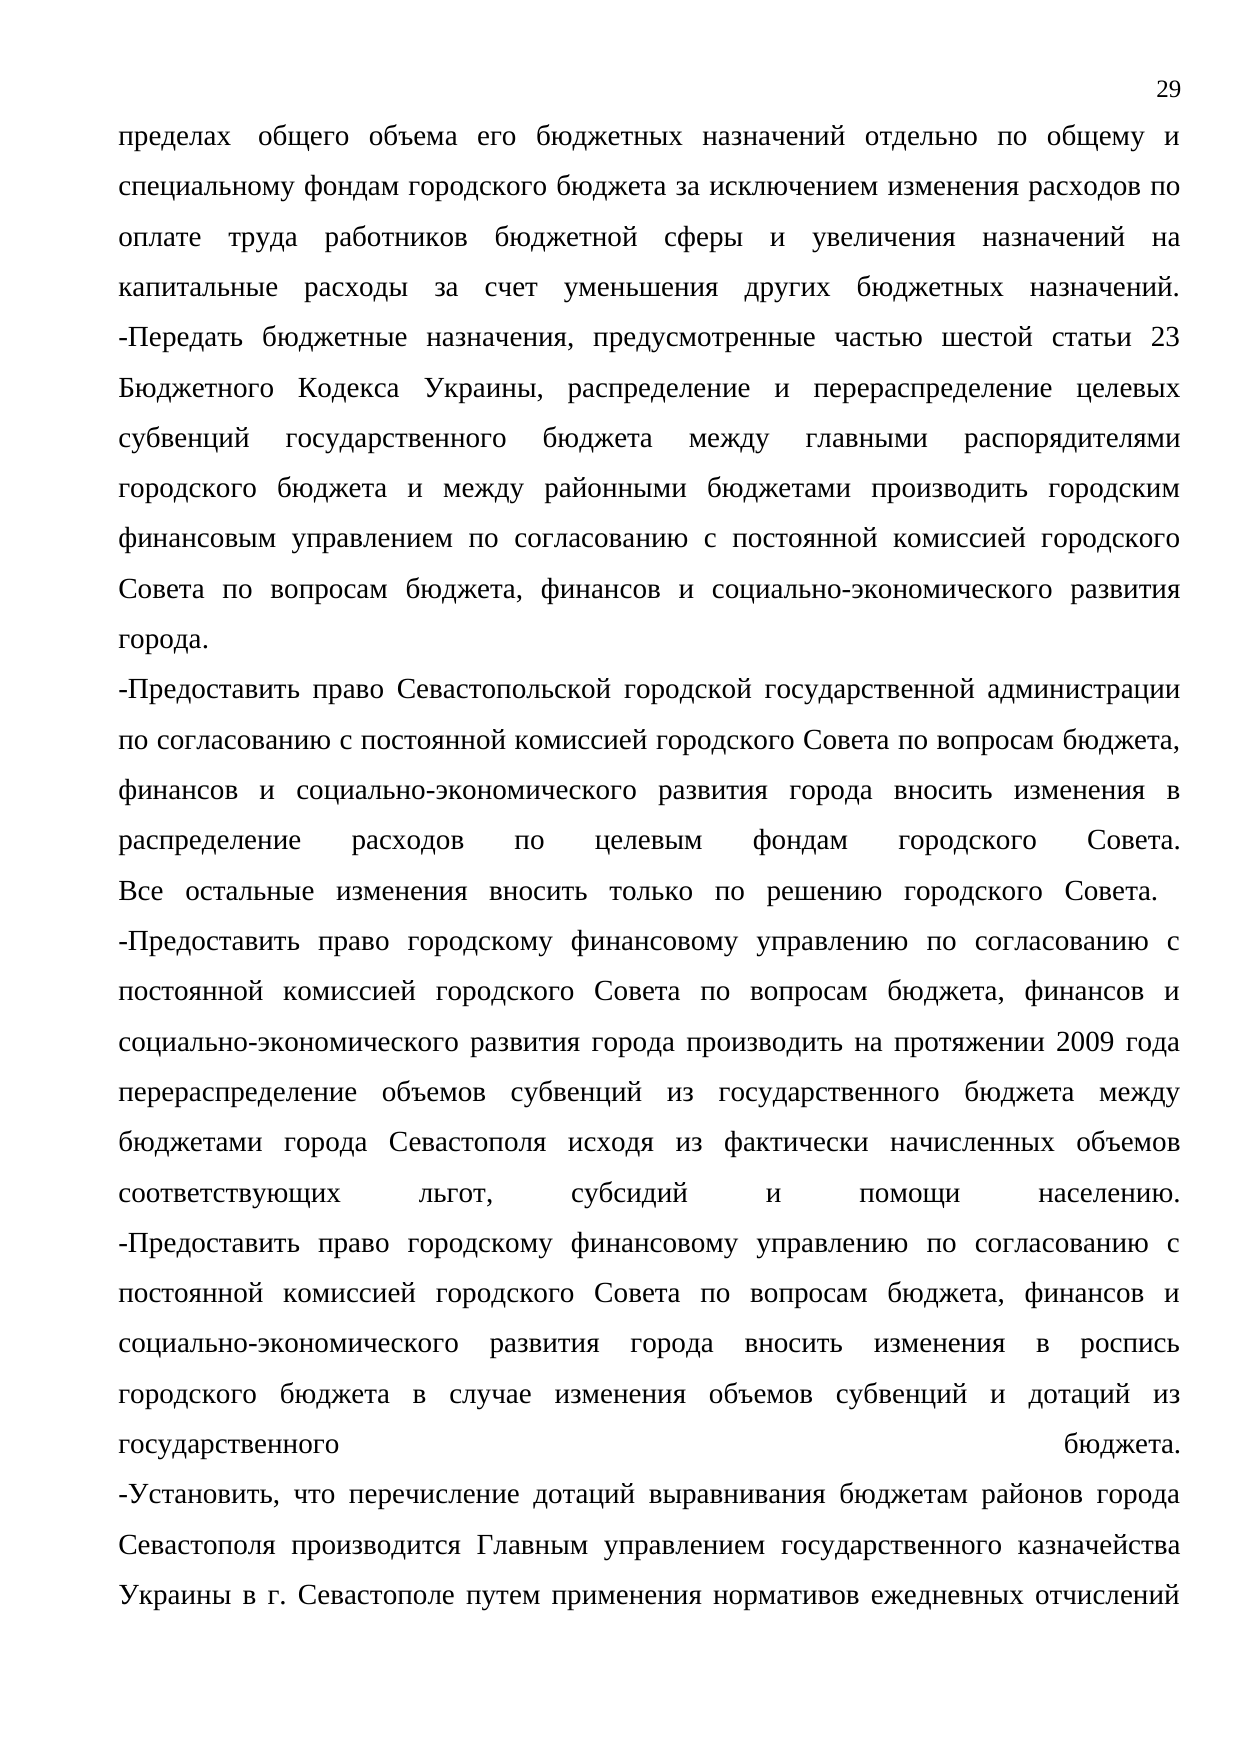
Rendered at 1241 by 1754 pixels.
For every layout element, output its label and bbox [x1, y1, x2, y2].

text [118, 118, 1181, 1611]
